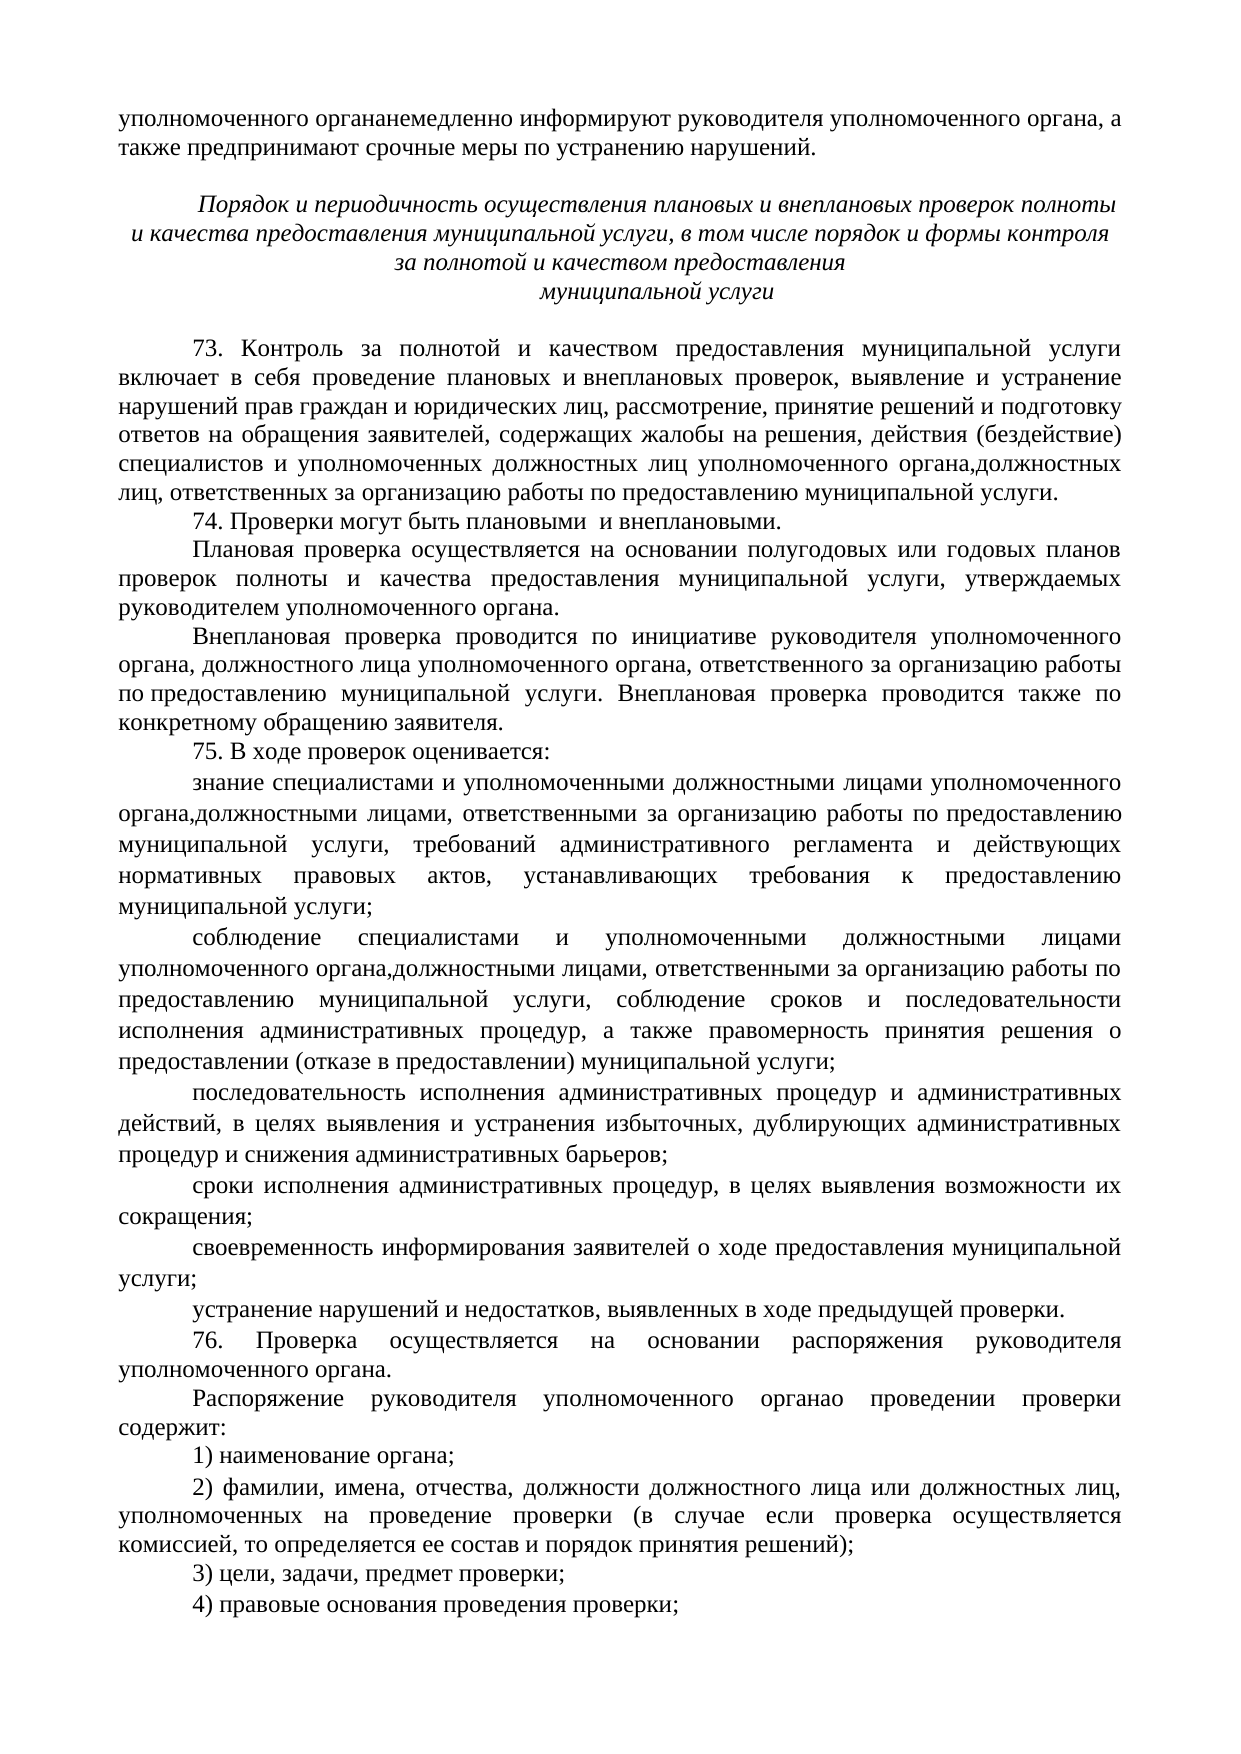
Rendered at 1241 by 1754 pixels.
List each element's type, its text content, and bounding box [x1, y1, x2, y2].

text 1) наименование органа; [118, 1441, 1122, 1469]
text соблюдение специалистами и уполномоченными должностными лицами уполномоченного органа,должностными лицами, ответственными за организацию работы по предоставлению муниципальной услуги, соблюдение сроков и последовательности исполнения административных процедур, а также правомерность принятия решения о предоставлении (отказе в предоставлении) муниципальной услуги; [118, 922, 1122, 1075]
text своевременность информирования заявителей о ходе предоставления муниципальной услуги; [118, 1232, 1122, 1292]
text устранение нарушений и недостатков, выявленных в ходе предыдущей проверки. [118, 1294, 1122, 1323]
text 2) фамилии, имена, отчества, должности должностного лица или должностных лиц, уполномоченных на проведение проверки (в случае если проверка осуществляется комиссией, то определяется ее состав и порядок принятия решений); [118, 1472, 1122, 1558]
text Плановая проверка осуществляется на основании полугодовых или годовых планов проверок полноты и качества предоставления муниципальной услуги, утверждаемых руководителем уполномоченного органа. [118, 534, 1122, 621]
text Порядок и периодичность осуществления плановых и внеплановых проверок полноты и качества предоставления муниципальной услуги, в том числе порядок и формы контроля за полнотой и качеством предоставления [118, 189, 1122, 276]
text 75. В ходе проверок оценивается: [118, 736, 1122, 764]
text муниципальной услуги [118, 276, 1122, 304]
text сроки исполнения административных процедур, в целях выявления возможности их сокращения; [118, 1170, 1122, 1230]
text 3) цели, задачи, предмет проверки; [118, 1558, 1122, 1587]
text знание специалистами и уполномоченными должностными лицами уполномоченного органа,должностными лицами, ответственными за организацию работы по предоставлению муниципальной услуги, требований административного регламента и действующих нормативных правовых актов, устанавливающих требования к предоставлению муниципальной услуги; [118, 767, 1122, 920]
text Распоряжение руководителя уполномоченного органао проведении проверки содержит: [118, 1383, 1122, 1441]
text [118, 103, 1122, 161]
text Внеплановая проверка проводится по инициативе руководителя уполномоченного органа, должностного лица уполномоченного органа, ответственного за организацию работы по предоставлению муниципальной услуги. Внеплановая проверка проводится также по конкретному обращению заявителя. [118, 621, 1122, 736]
text 73. Контроль за полнотой и качеством предоставления муниципальной услуги включает в себя проведение плановых и внеплановых проверок, выявление и устранение нарушений прав граждан и юридических лиц, рассмотрение, принятие решений и подготовку ответов на обращения заявителей, содержащих жалобы на решения, действия (бездействие) специалистов и уполномоченных должностных лиц уполномоченного органа,должностных лиц, ответственных за организацию работы по предоставлению муниципальной услуги. [118, 333, 1122, 506]
text 76. Проверка осуществляется на основании распоряжения руководителя уполномоченного органа. [118, 1326, 1122, 1383]
text 74. Проверки могут быть плановыми и внеплановыми. [118, 506, 1122, 534]
text последовательность исполнения административных процедур и административных действий, в целях выявления и устранения избыточных, дублирующих административных процедур и снижения административных барьеров; [118, 1077, 1122, 1168]
text 4) правовые основания проведения проверки; [118, 1589, 1122, 1618]
